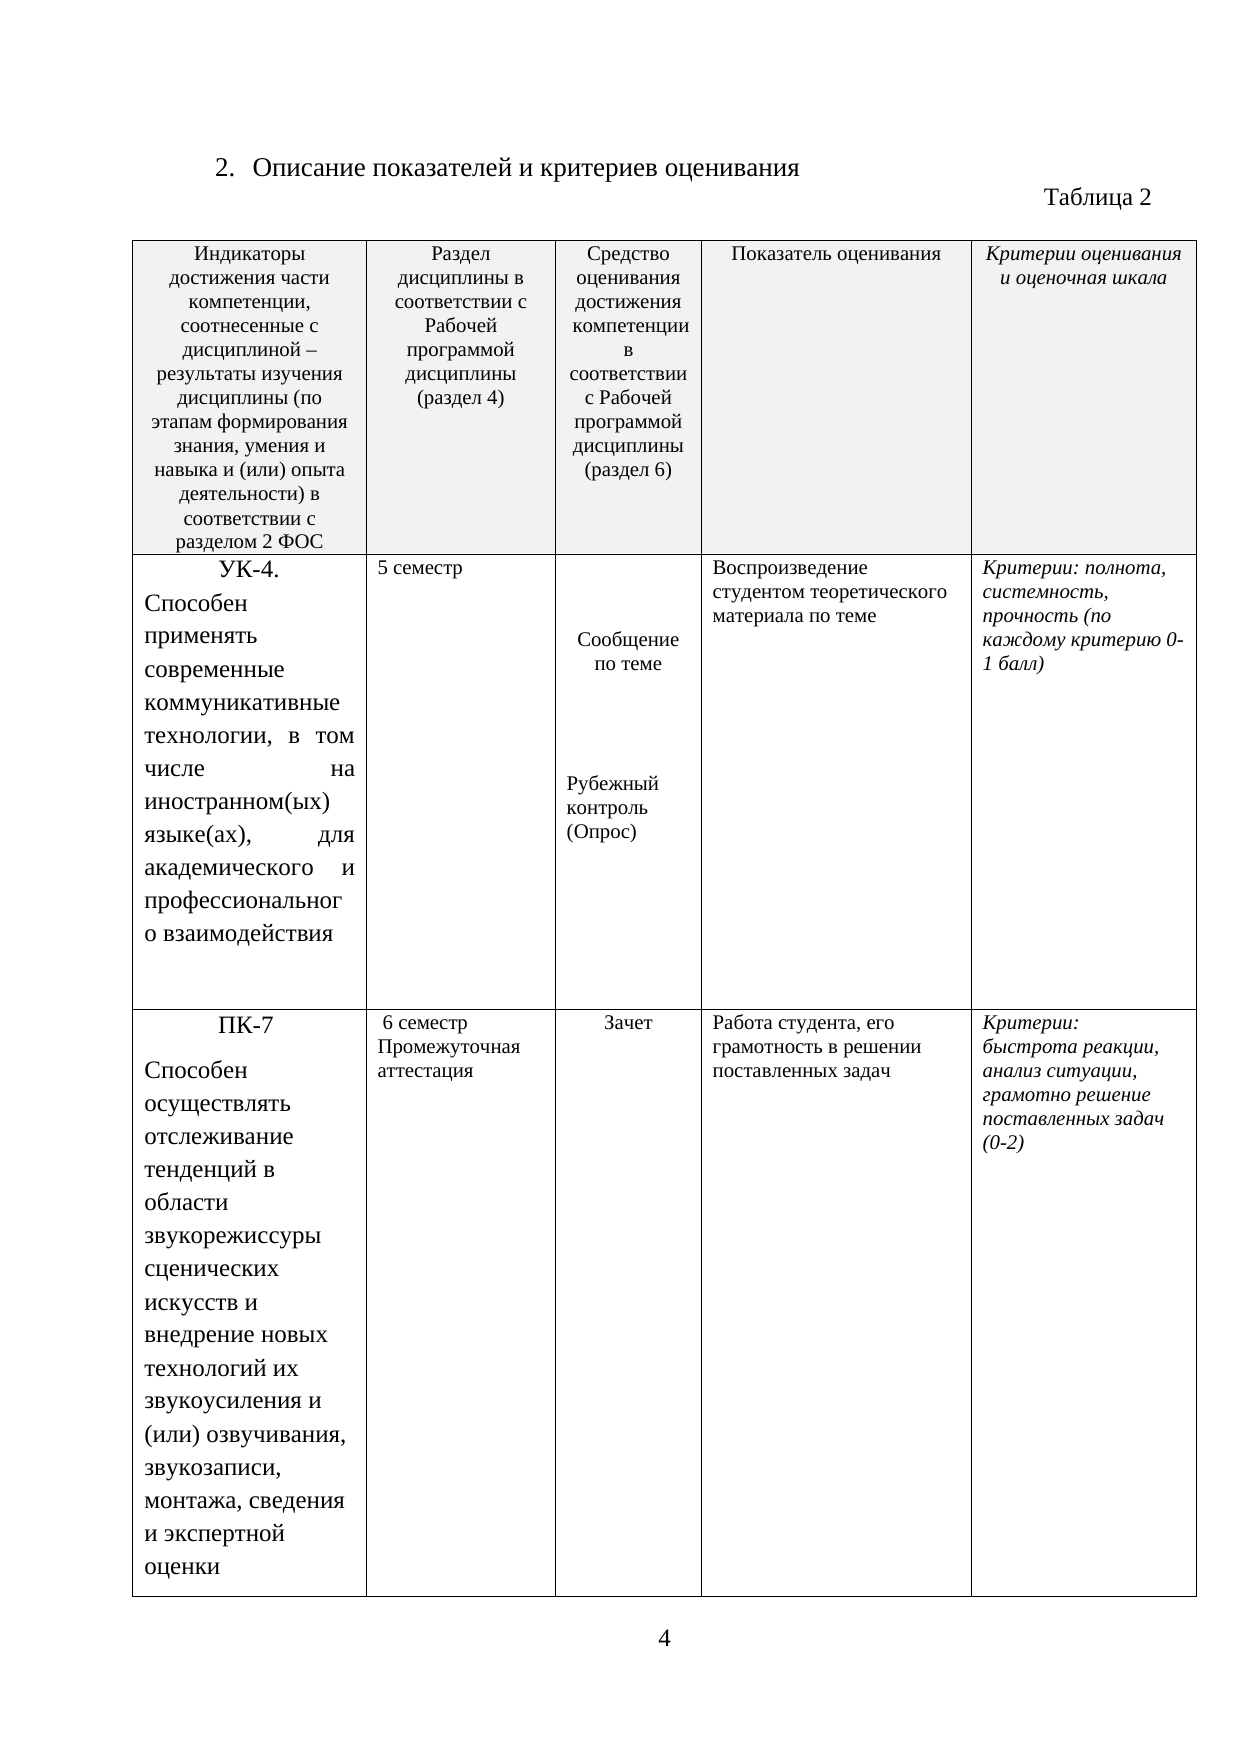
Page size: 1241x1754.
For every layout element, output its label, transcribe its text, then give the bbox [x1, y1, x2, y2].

table_cell 5 семестр [367, 555, 555, 1009]
table_cell УК-4. Способен применять современные коммуникативные технологии, в том числе на иностранном(ых) языке(ах), для академического и профессионального взаимодействия [133, 555, 366, 1009]
table_cell Воспроизведение студентом теоретического материала по теме [702, 555, 971, 1009]
table_header Показатель оценивания [702, 241, 971, 553]
table_cell Работа студента, его грамотность в решении поставленных задач [702, 1010, 971, 1596]
text Таблица 2 [177, 182, 1152, 211]
table_cell 6 семестр Промежуточная аттестация [367, 1010, 555, 1596]
table_cell Критерии: быстрота реакции, анализ ситуации, грамотно решение поставленных задач (0-2) [972, 1010, 1196, 1596]
subtitle Описание показателей и критериев оценивания [215, 151, 1152, 182]
table_cell Критерии: полнота, системность, прочность (по каждому критерию 0-1 балл) [972, 555, 1196, 1009]
table_cell Сообщение по теме Рубежный контроль (Опрос) [556, 555, 701, 1009]
table_cell ПК-7 Способен осуществлять отслеживание тенденций в области звукорежиссуры сценических искусств и внедрение новых технологий их звукоусиления и (или) озвучивания, звукозаписи, монтажа, сведения и экспертной оценки [133, 1010, 366, 1596]
table_header Индикаторы достижения части компетенции, соотнесенные с дисциплиной – результаты изучения дисциплины (по этапам формирования знания, умения и навыка и (или) опыта деятельности) в соответствии с разделом 2 ФОС [133, 241, 366, 553]
table_header Раздел дисциплины в соответствии с Рабочей программой дисциплины (раздел 4) [367, 241, 555, 553]
table_header Критерии оценивания и оценочная шкала [972, 241, 1196, 553]
table_header Средство оценивания достижения компетенции в соответствии с Рабочей программой дисциплины (раздел 6) [556, 241, 701, 553]
table_cell Зачет [556, 1010, 701, 1596]
